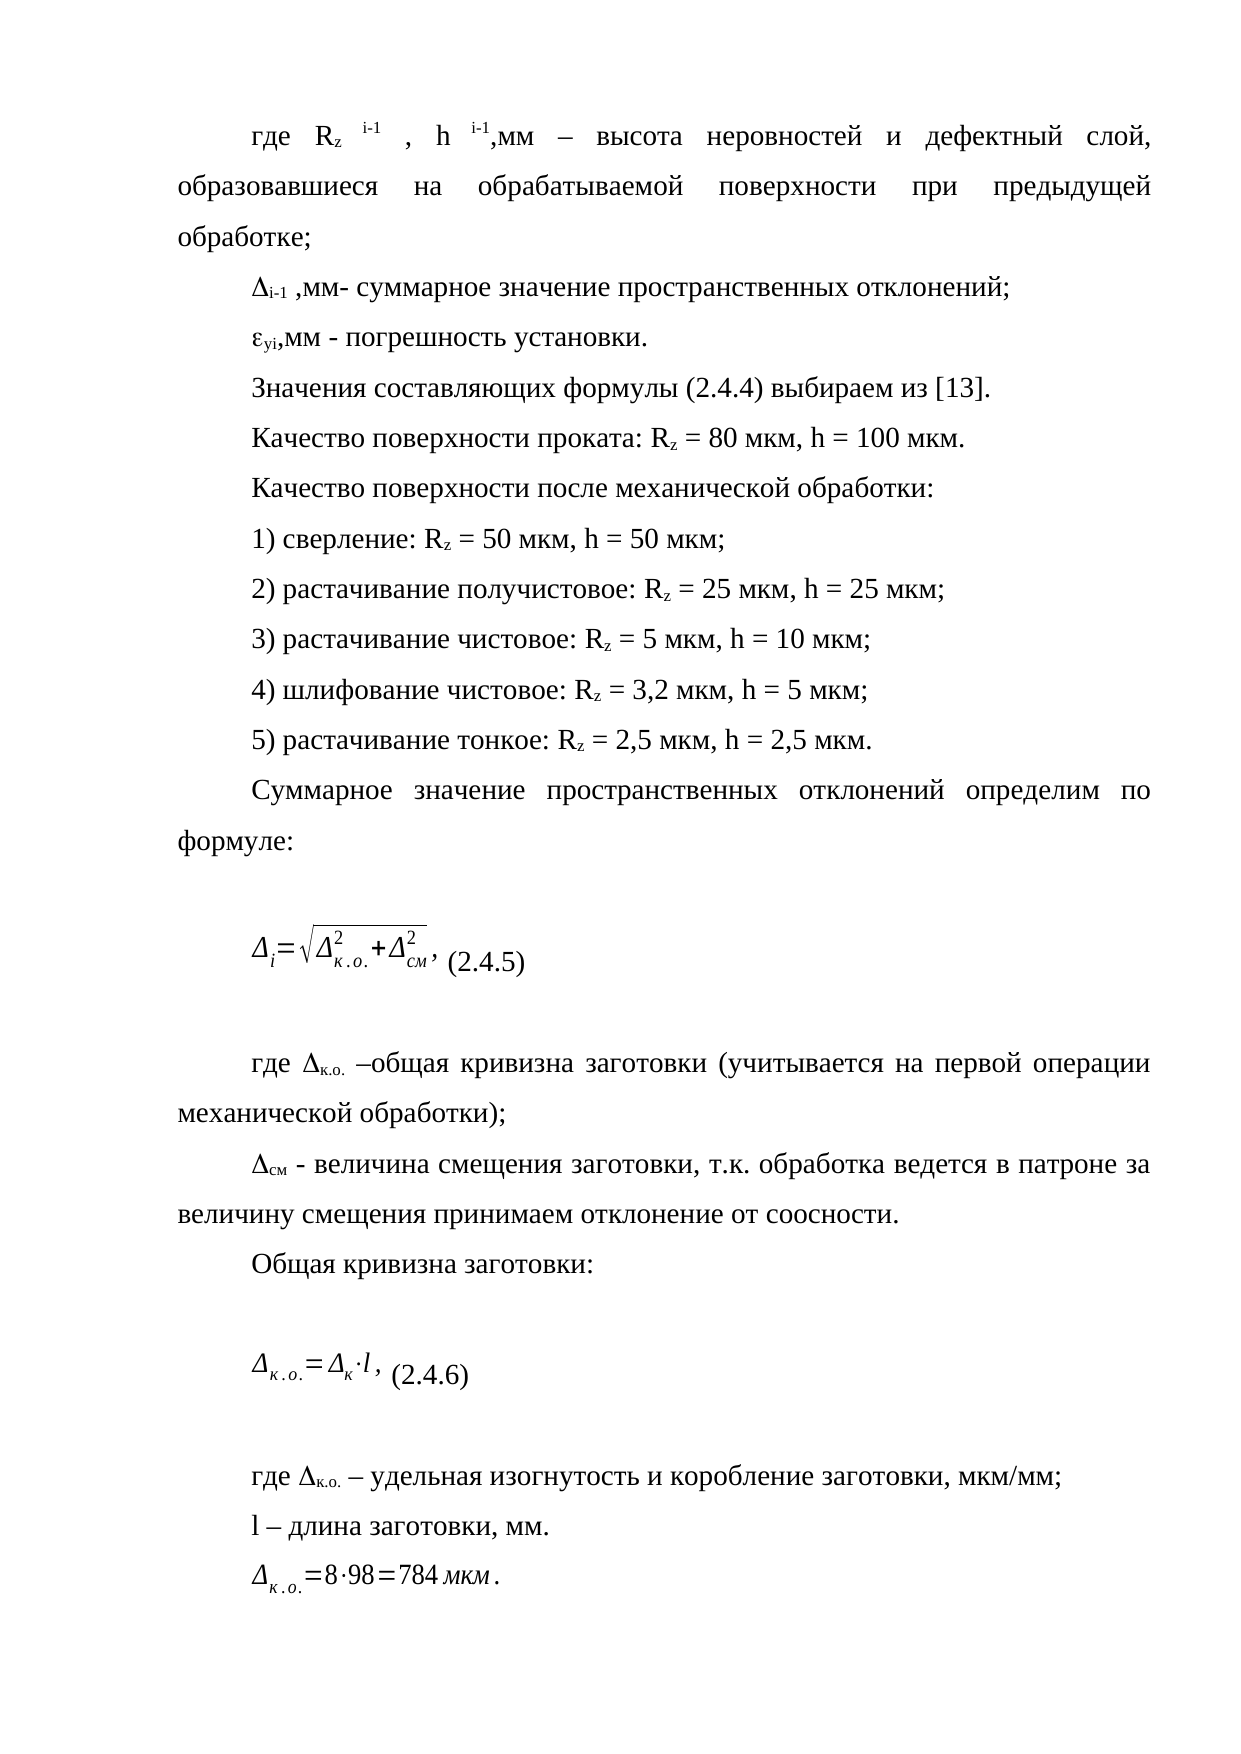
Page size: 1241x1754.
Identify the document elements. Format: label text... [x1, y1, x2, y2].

text Общая кривизна заготовки: [177, 1247, 1152, 1280]
text Суммарное значение пространственных отклонений определим по формуле: [177, 772, 1152, 856]
text 3) растачивание чистовое: Rz = 5 мкм, h = 10 мкм; [177, 621, 1152, 655]
text 1) сверление: Rz = 50 мкм, h = 50 мкм; [177, 521, 1152, 554]
text (2.4.5) [177, 923, 1152, 978]
text где Rz i-1 , h i-1,мм – высота неровностей и дефектный слой, образовавшиеся на обрабатываемой поверхности при предыдущей обработке; [177, 118, 1152, 252]
text Качество поверхности проката: Rz = 80 мкм, h = 100 мкм. [177, 420, 1152, 454]
text 4) шлифование чистовое: Rz = 3,2 мкм, h = 5 мкм; [177, 672, 1152, 705]
text 5) растачивание тонкое: Rz = 2,5 мкм, h = 2,5 мкм. [177, 722, 1152, 756]
text (2.4.6) [177, 1347, 1152, 1391]
text 2) растачивание получистовое: Rz = 25 мкм, h = 25 мкм; [177, 571, 1152, 605]
subtitle Значения составляющих формулы (2.4.4) выбираем из [13]. [177, 370, 1152, 403]
text i-1 ,мм- суммарное значение пространственных отклонений; [177, 269, 1152, 303]
text уi,мм - погрешность установки. [177, 319, 1152, 353]
text l – длина заготовки, мм. [177, 1508, 1152, 1542]
text Качество поверхности после механической обработки: [177, 471, 1152, 504]
text где к.о. –общая кривизна заготовки (учитывается на первой операции механической обработки); [177, 1045, 1152, 1129]
text где к.о. – удельная изогнутость и коробление заготовки, мкм/мм; [177, 1458, 1152, 1492]
text см - величина смещения заготовки, т.к. обработка ведется в патроне за величину смещения принимаем отклонение от соосности. [177, 1146, 1152, 1230]
